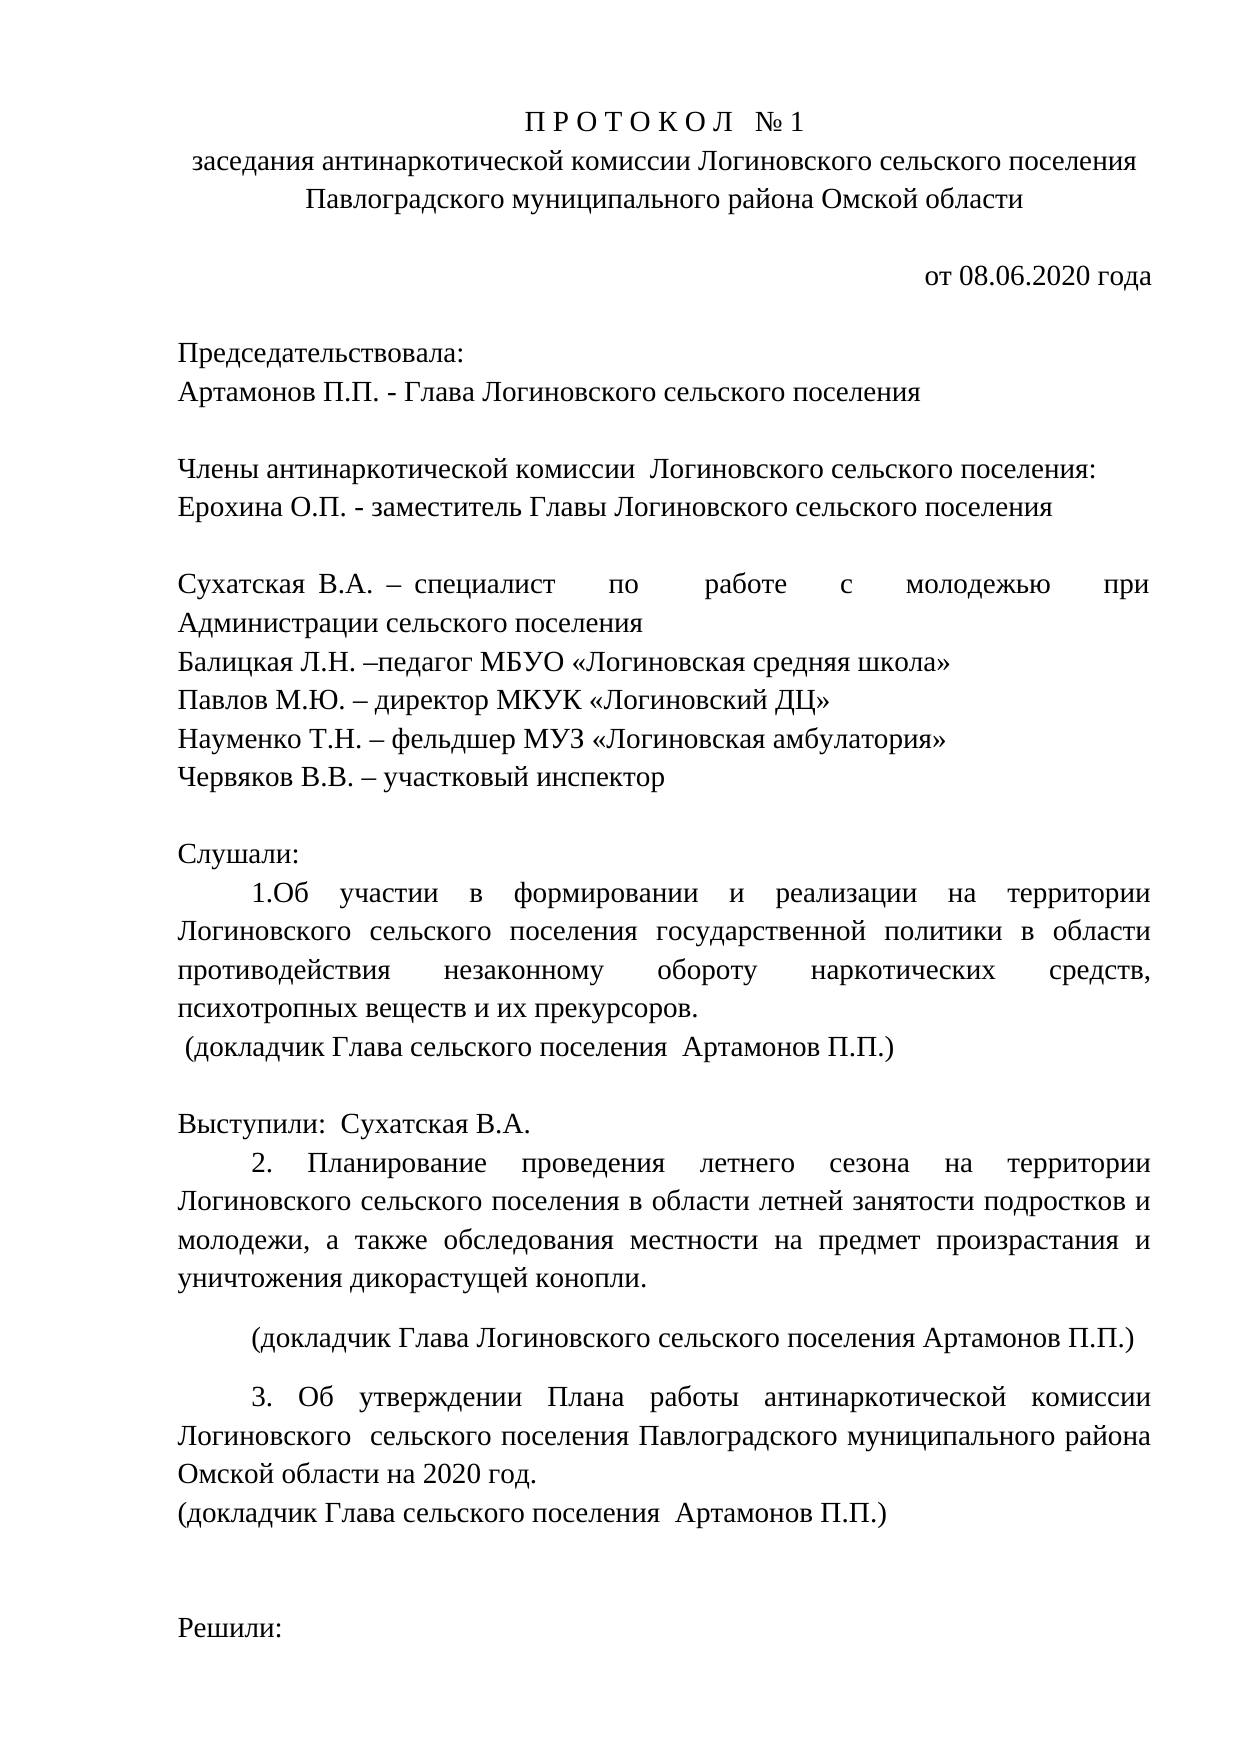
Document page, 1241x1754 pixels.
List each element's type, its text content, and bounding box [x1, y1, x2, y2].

text (докладчик Глава Логиновского сельского поселения Артамонов П.П.) [177, 1320, 1152, 1353]
text (докладчик Глава сельского поселения Артамонов П.П.) [177, 1495, 1152, 1528]
text Решили: [177, 1610, 1152, 1644]
text заседания антинаркотической комиссии Логиновского сельского поселения Павлоградского муниципального района Омской области [177, 143, 1152, 215]
text Артамонов П.П. - Глава Логиновского сельского поселения [177, 374, 1152, 407]
text 2. Планирование проведения летнего сезона на территории Логиновского сельского поселения в области летней занятости подростков и молодежи, а также обследования местности на предмет произрастания и уничтожения дикорастущей конопли. [177, 1145, 1152, 1294]
text Члены антинаркотической комиссии Логиновского сельского поселения: [177, 451, 1152, 484]
text Председательствовала: [177, 335, 1152, 369]
text Выступили: Сухатская В.А. [177, 1106, 1152, 1140]
text Червяков В.В. – участковый инспектор [177, 759, 1152, 793]
text 1.Об участии в формировании и реализации на территории Логиновского сельского поселения государственной политики в области противодействия незаконному обороту наркотических средств, психотропных веществ и их прекурсоров. [177, 875, 1152, 1024]
text Науменко Т.Н. – фельдшер МУЗ «Логиновская амбулатория» [177, 721, 1152, 754]
text (докладчик Глава сельского поселения Артамонов П.П.) [177, 1029, 1152, 1063]
text Павлов М.Ю. – директор МКУК «Логиновский ДЦ» [177, 682, 1152, 716]
text Слушали: [177, 836, 1152, 870]
text П Р О Т О К О Л № 1 [177, 104, 1152, 138]
text Ерохина О.П. - заместитель Главы Логиновского сельского поселения [177, 489, 1152, 523]
text Сухатская В.А. – специалист по работе с молодежью при Администрации сельского поселения [177, 567, 1152, 639]
text 3. Об утверждении Плана работы антинаркотической комиссии Логиновского сельского поселения Павлоградского муниципального района Омской области на 2020 год. [177, 1379, 1152, 1490]
text Балицкая Л.Н. –педагог МБУО «Логиновская средняя школа» [177, 644, 1152, 677]
text от 08.06.2020 года [177, 258, 1152, 292]
